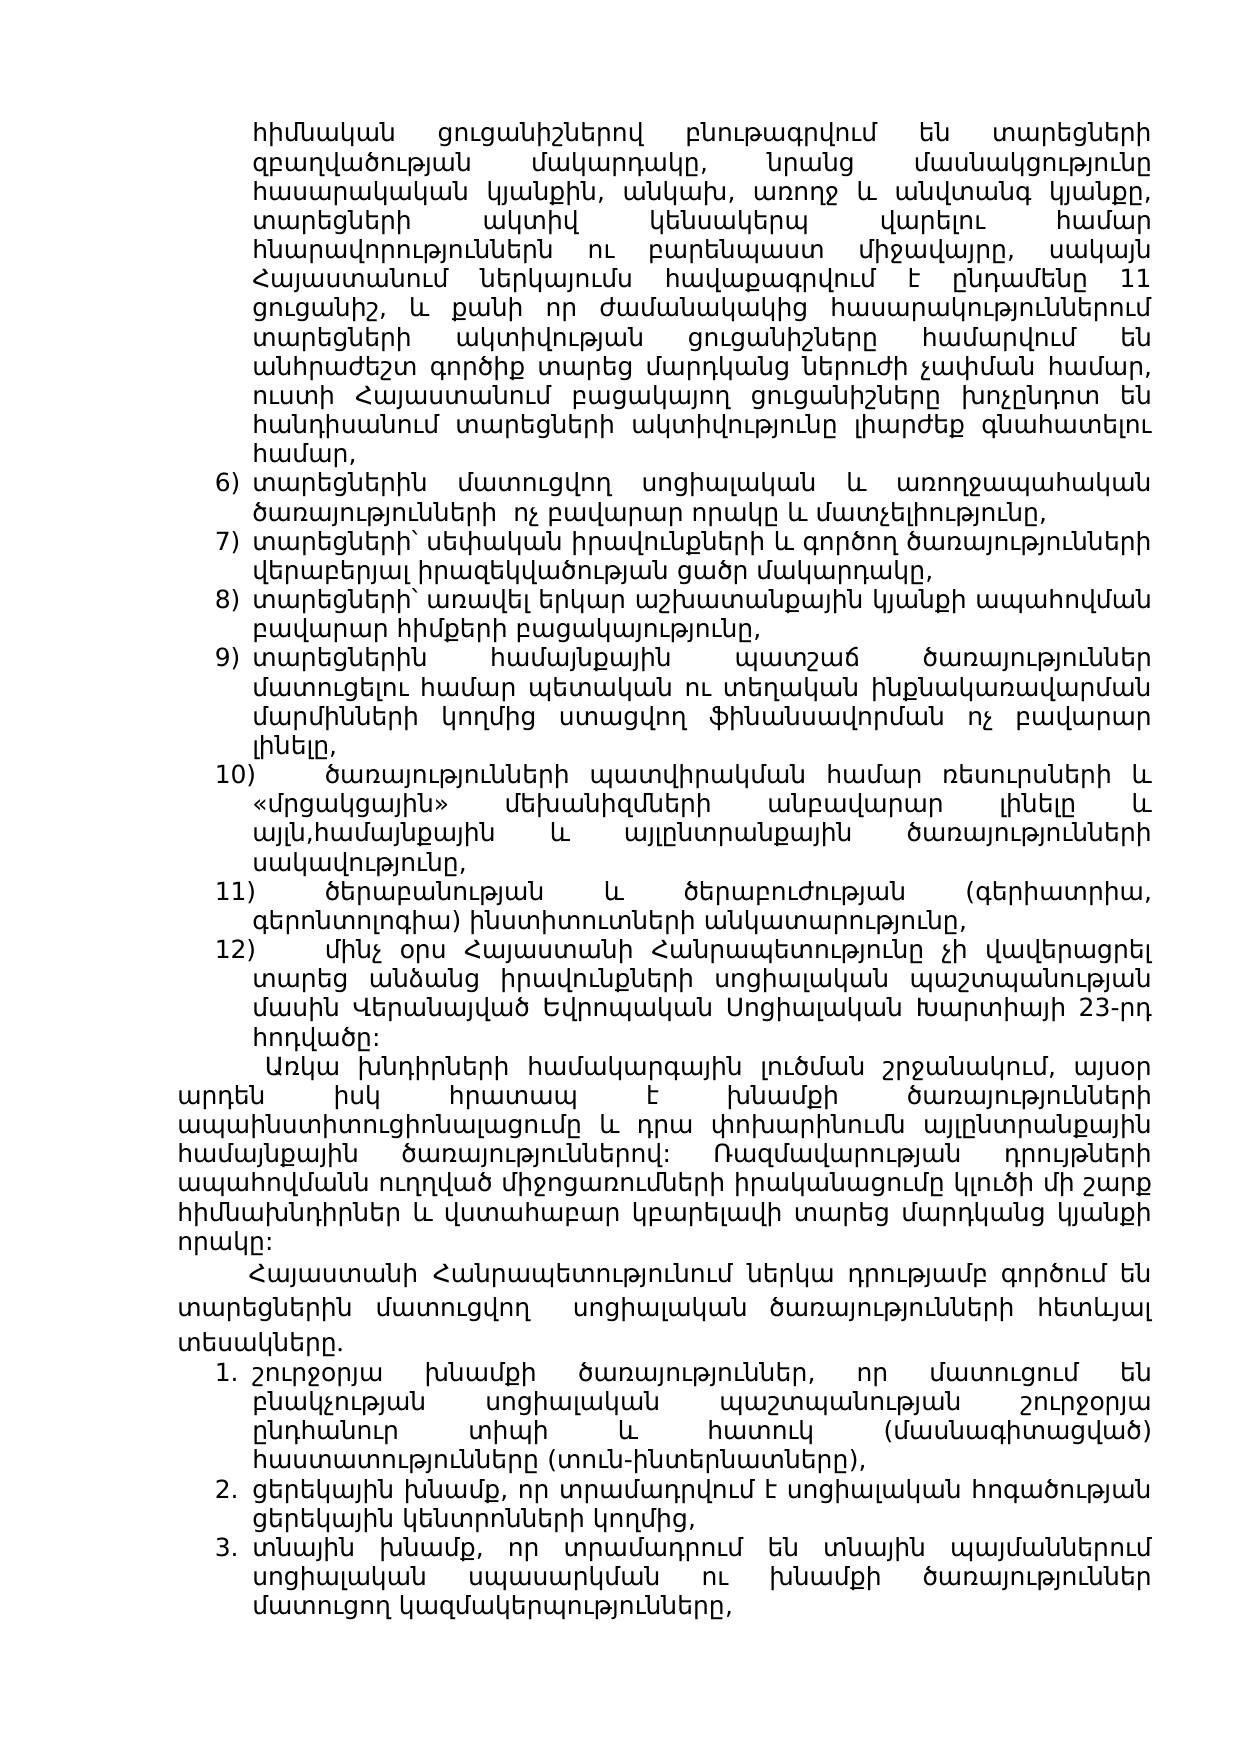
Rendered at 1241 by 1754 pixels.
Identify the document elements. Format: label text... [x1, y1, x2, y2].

list տարեցների՝ սեփական իրավունքների և գործող ծառայությունների վերաբերյալ իրազեկվածության ցածր մակարդակը, [214, 527, 1152, 585]
list մինչ օրս Հայաստանի Հանրապետությունը չի վավերացրել տարեց անձանց իրավունքների սոցիալական պաշտպանության մասին Վերանայված Եվրոպական Սոցիալական Խարտիայի 23-րդ հոդվածը: [214, 935, 1152, 1052]
list ծերաբանության և ծերաբուժության (գերիատրիա, գերոնտոլոգիա) ինստիտուտների անկատարությունը, [214, 877, 1152, 935]
list տարեցներին համայնքային պատշաճ ծառայություններ մատուցելու համար պետական ու տեղական ինքնակառավարման մարմինների կողմից ստացվող ֆինանսավորման ոչ բավարար լինելը, [214, 643, 1152, 760]
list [214, 118, 1152, 468]
text Առկա խնդիրների համակարգային լուծման շրջանակում, այսօր արդեն իսկ հրատապ է խնամքի ծառայությունների ապաինստիտուցիոնալացումը և դրա փոխարինումն այլընտրանքային համայնքային ծառայություններով: Ռազմավարության դրույթների ապահովմանն ուղղված միջոցառումների իրականացումը կլուծի մի շարք հիմնախնդիրներ և վստահաբար կբարելավի տարեց մարդկանց կյանքի որակը: [177, 1052, 1152, 1256]
list ցերեկային խնամք, որ տրամադրվում է սոցիալական հոգածության ցերեկային կենտրոնների կողմից, [214, 1475, 1152, 1533]
list տարեցների՝ առավել երկար աշխատանքային կյանքի ապահովման բավարար հիմքերի բացակայությունը, [214, 585, 1152, 643]
list տնային խնամք, որ տրամադրում են տնային պայմաններում սոցիալական սպասարկման ու խնամքի ծառայություններ մատուցող կազմակերպությունները, [214, 1533, 1152, 1621]
list տարեցներին մատուցվող սոցիալական և առողջապահական ծառայությունների ոչ բավարար որակը և մատչելիությունը, [214, 468, 1152, 527]
list շուրջօրյա խնամքի ծառայություններ, որ մատուցում են բնակչության սոցիալական պաշտպանության շուրջօրյա ընդհանուր տիպի և հատուկ (մասնագիտացված) հաստատությունները (տուն-ինտերնատները), [214, 1358, 1152, 1475]
list ծառայությունների պատվիրակման համար ռեսուրսների և «մրցակցային» մեխանիզմների անբավարար լինելը և այլն,համայնքային և այլընտրանքային ծառայությունների սակավությունը, [214, 760, 1152, 877]
text Հայաստանի Հանրապետությունում ներկա դրությամբ գործում են տարեցներին մատուցվող սոցիալական ծառայությունների հետևյալ տեսակները. [177, 1256, 1152, 1358]
